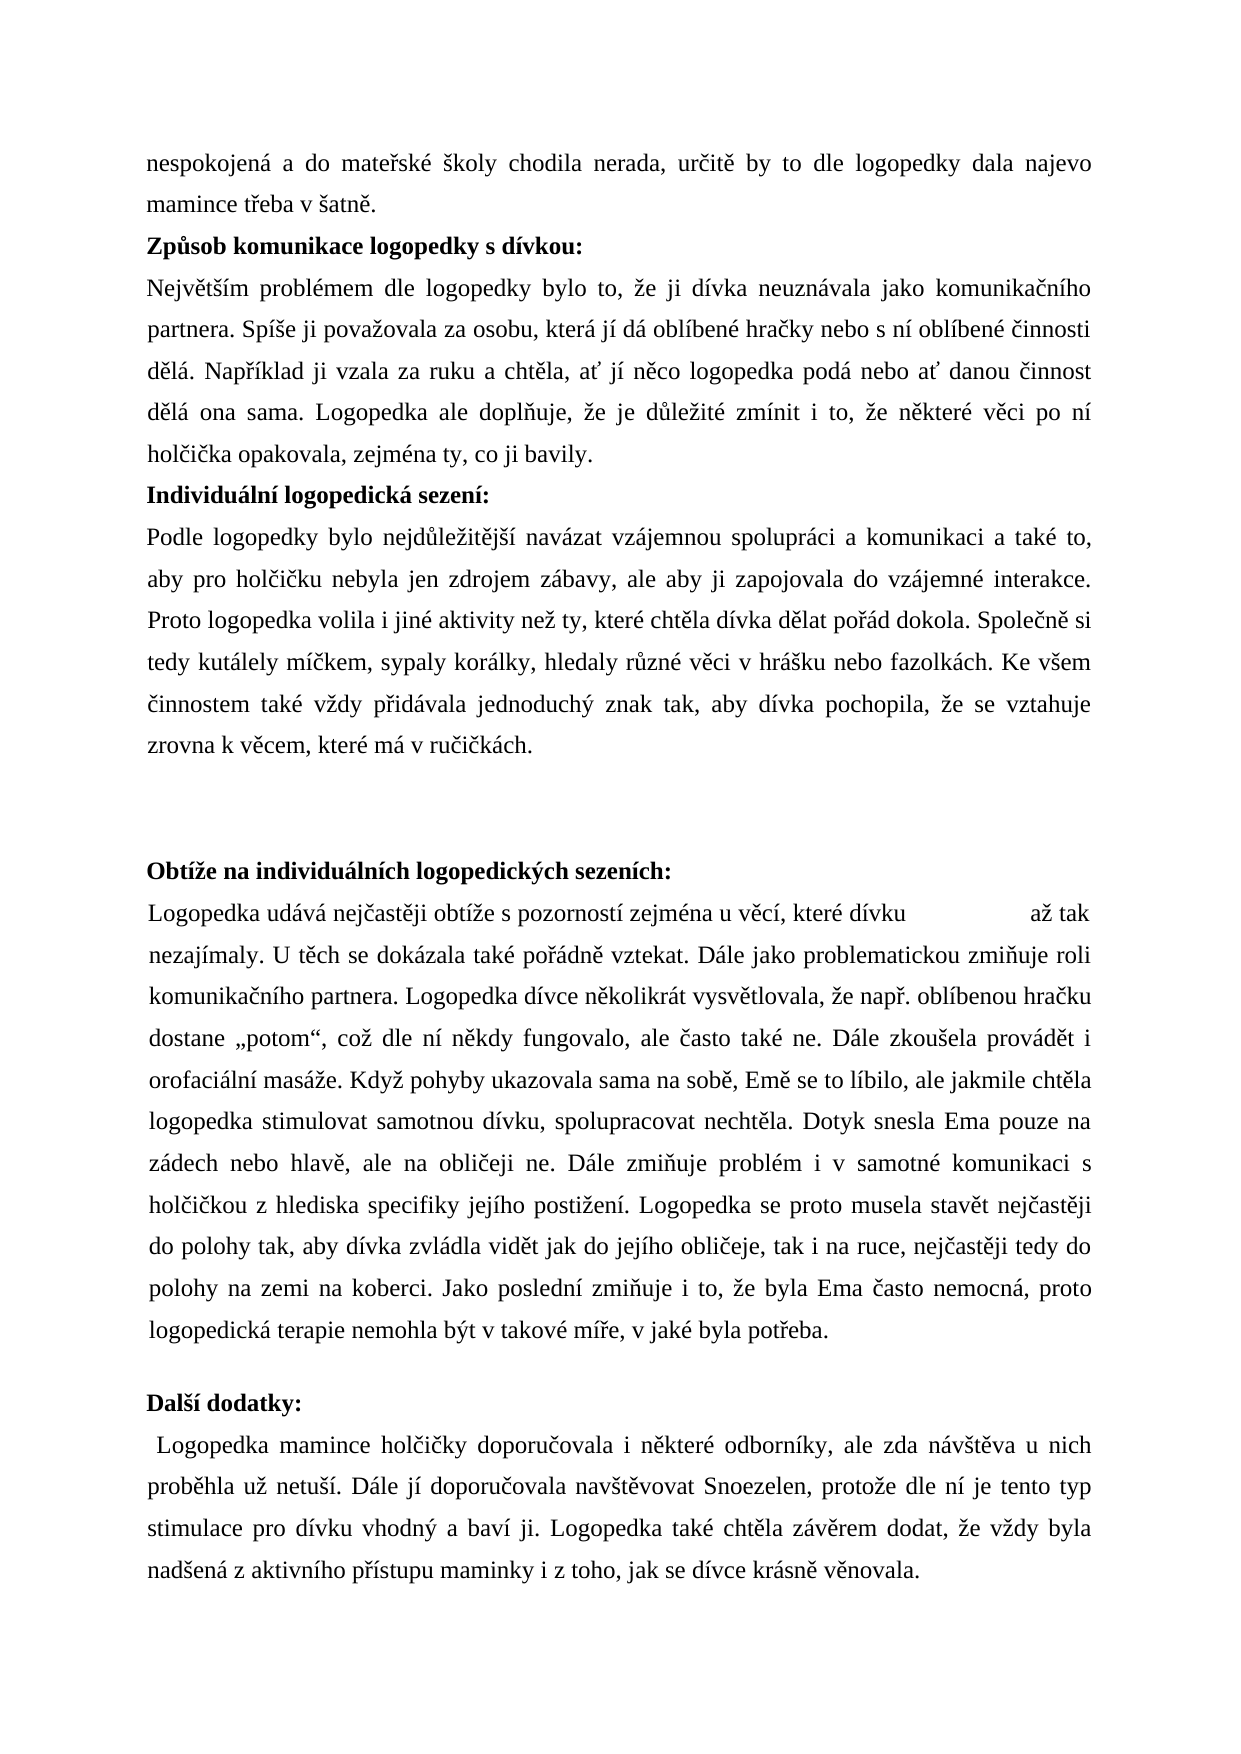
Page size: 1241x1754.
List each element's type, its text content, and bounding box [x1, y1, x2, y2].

text Logopedka udává nejčastěji obtíže s pozorností zejména u věcí, které dívku až tak nezajímaly. U těch se dokázala také pořádně vztekat. Dále jako problematickou zmiňuje roli komunikačního partnera. Logopedka dívce několikrát vysvětlovala, že např. oblíbenou hračku dostane „potom“, což dle ní někdy fungovalo, ale často také ne. Dále zkoušela provádět i orofaciální masáže. Když pohyby ukazovala sama na sobě, Emě se to líbilo, ale jakmile chtěla logopedka stimulovat samotnou dívku, spolupracovat nechtěla. Dotyk snesla Ema pouze na zádech nebo hlavě, ale na obličeji ne. Dále zmiňuje problém i v samotné komunikaci s holčičkou z hlediska specifiky jejího postižení. Logopedka se proto musela stavět nejčastěji do polohy tak, aby dívka zvládla vidět jak do jejího obličeje, tak i na ruce, nejčastěji tedy do polohy na zemi na koberci. Jako poslední zmiňuje i to, že byla Ema často nemocná, proto logopedická terapie nemohla být v takové míře, v jaké byla potřeba. [148, 898, 1093, 1343]
text Další dodatky: [146, 1388, 1093, 1417]
text Individuální logopedická sezení: [146, 480, 1093, 509]
text Logopedka mamince holčičky doporučovala i některé odborníky, ale zda návštěva u nich proběhla už netuší. Dále jí doporučovala navštěvovat Snoezelen, protože dle ní je tento typ stimulace pro dívku vhodný a baví ji. Logopedka také chtěla závěrem dodat, že vždy byla nadšená z aktivního přístupu maminky i z toho, jak se dívce krásně věnovala. [146, 1430, 1093, 1583]
text Obtíže na individuálních logopedických sezeních: [146, 856, 1093, 885]
text Způsob komunikace logopedky s dívkou: [146, 231, 1093, 260]
text Podle logopedky bylo nejdůležitější navázat vzájemnou spolupráci a komunikaci a také to, aby pro holčičku nebyla jen zdrojem zábavy, ale aby ji zapojovala do vzájemné interakce. Proto logopedka volila i jiné aktivity než ty, které chtěla dívka dělat pořád dokola. Společně si tedy kutálely míčkem, sypaly korálky, hledaly různé věci v hrášku nebo fazolkách. Ke všem činnostem také vždy přidávala jednoduchý znak tak, aby dívka pochopila, že se vztahuje zrovna k věcem, které má v ručičkách. [146, 522, 1093, 759]
text Největším problémem dle logopedky bylo to, že ji dívka neuznávala jako komunikačního partnera. Spíše ji považovala za osobu, která jí dá oblíbené hračky nebo s ní oblíbené činnosti dělá. Například ji vzala za ruku a chtěla, ať jí něco logopedka podá nebo ať danou činnost dělá ona sama. Logopedka ale doplňuje, že je důležité zmínit i to, že některé věci po ní holčička opakovala, zejména ty, co ji bavily. [146, 273, 1093, 467]
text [146, 148, 1093, 218]
